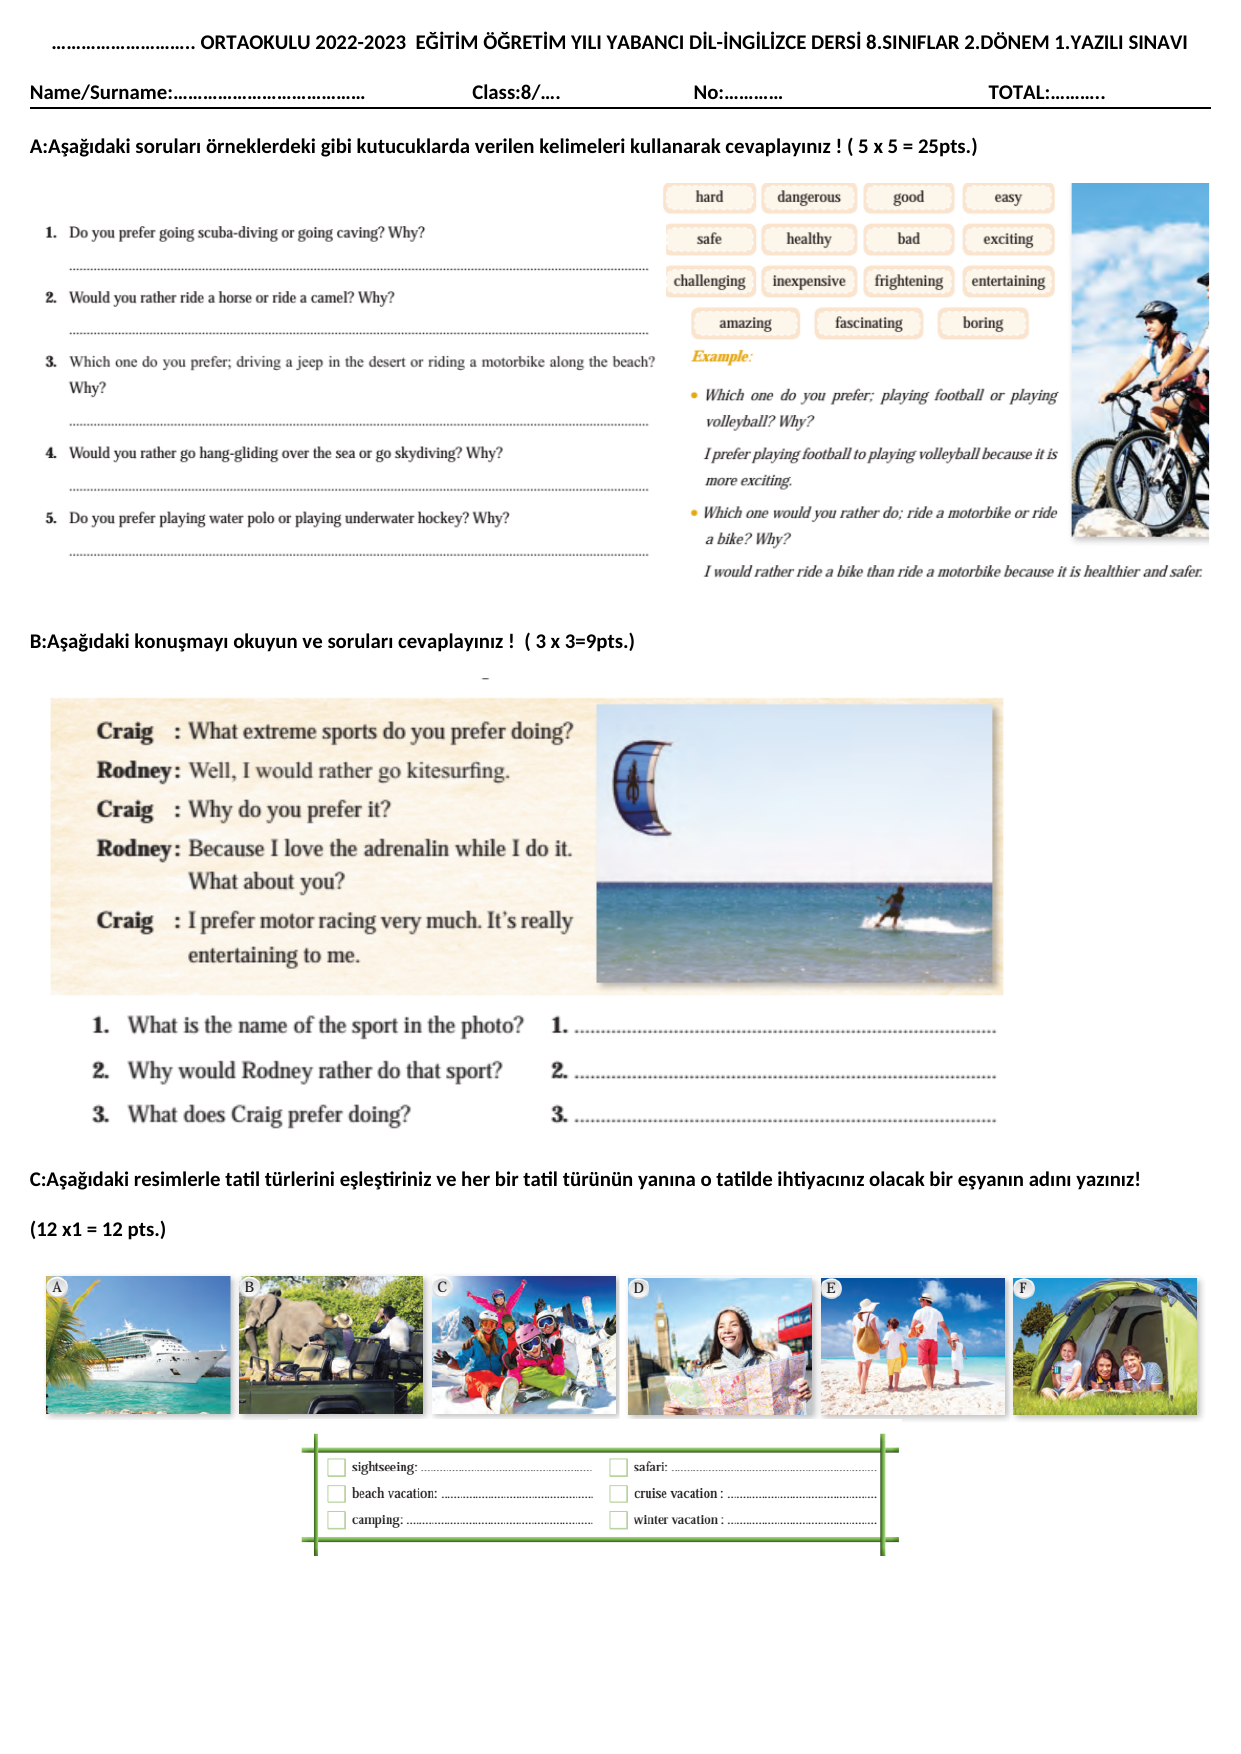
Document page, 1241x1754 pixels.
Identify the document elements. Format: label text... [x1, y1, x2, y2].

text ……………………….. ORTAOKULU 2022-2023 EĞİTİM ÖĞRETİM YILI YABANCI DİL-İNGİLİZCE DERSİ 8.SINIFLAR 2.DÖNEM 1.YAZILI SINAVI [29, 29, 1211, 55]
text (12 x1 = 12 pts.) [29, 1216, 1211, 1241]
text Name/Surname:………………………………… Class:8/…. No:………… TOTAL:……….. [29, 79, 1211, 109]
text C:Aşağıdaki resimlerle tatil türlerini eşleştiriniz ve her bir tatil türünün yanına o tatilde ihtiyacınız olacak bir eşyanın adını yazınız! [29, 1166, 1211, 1191]
text B:Aşağıdaki konuşmayı okuyun ve soruları cevaplayınız ! ( 3 x 3=9pts.) [29, 628, 1211, 654]
picture [29, 183, 1210, 604]
picture [29, 678, 1027, 1141]
text A:Aşağıdaki soruları örneklerdeki gibi kutucuklarda verilen kelimeleri kullanarak cevaplayınız ! ( 5 x 5 = 25pts.) [29, 133, 1211, 159]
picture [29, 1266, 1211, 1565]
